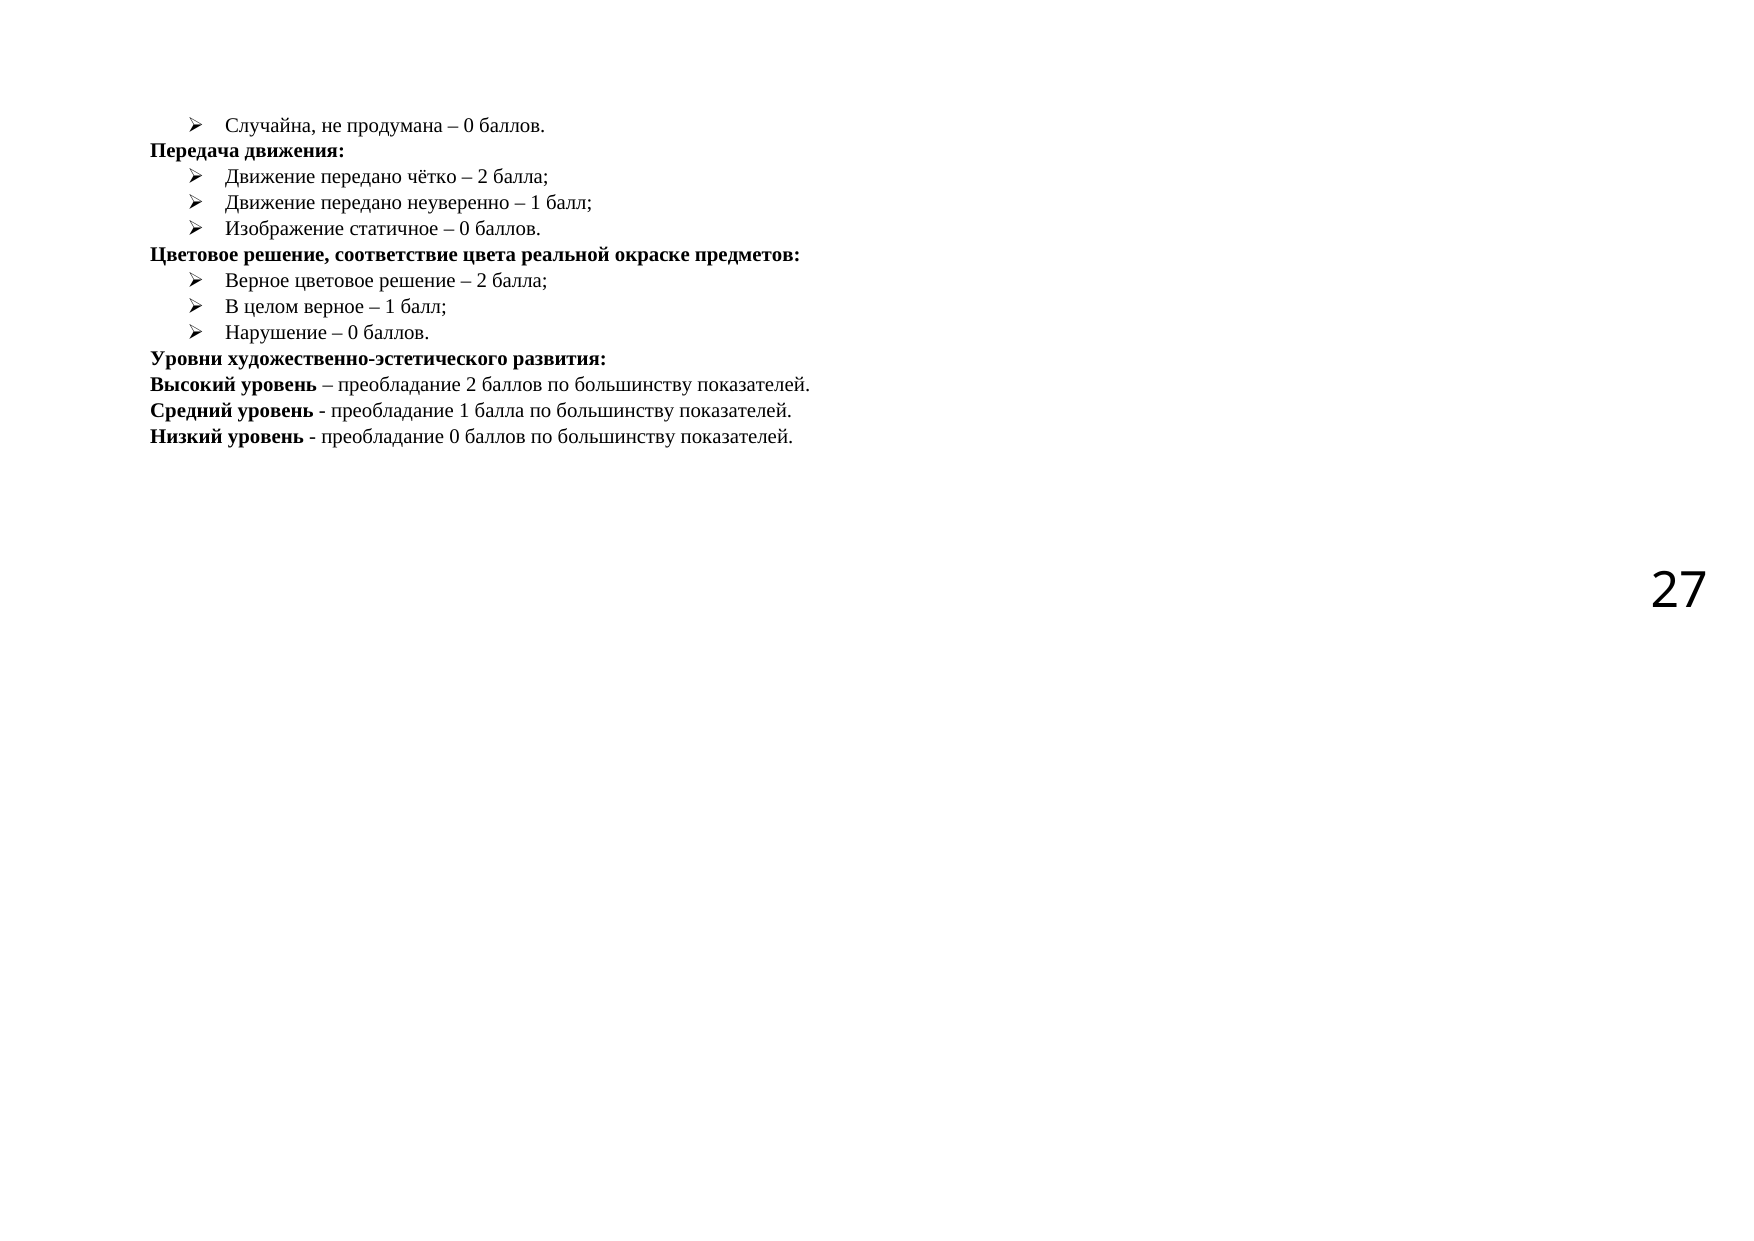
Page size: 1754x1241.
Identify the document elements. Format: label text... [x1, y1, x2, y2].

text Цветовое решение, соответствие цвета реальной окраске предметов: [150, 242, 1604, 266]
text Передача движения: [150, 138, 1604, 162]
list В целом верное – 1 балл; [187, 294, 1604, 318]
text Средний уровень - преобладание 1 балла по большинству показателей. [150, 398, 1604, 422]
list Верное цветовое решение – 2 балла; [187, 268, 1604, 292]
text Низкий уровень - преобладание 0 баллов по большинству показателей. [150, 424, 1604, 448]
text Уровни художественно-эстетического развития: [150, 346, 1604, 370]
list Случайна, не продумана – 0 баллов. [187, 112, 1604, 137]
list Движение передано неуверенно – 1 балл; [187, 190, 1604, 214]
list Нарушение – 0 баллов. [187, 320, 1604, 344]
text Высокий уровень – преобладание 2 баллов по большинству показателей. [150, 372, 1604, 396]
list Движение передано чётко – 2 балла; [187, 164, 1604, 188]
list Изображение статичное – 0 баллов. [187, 216, 1604, 240]
